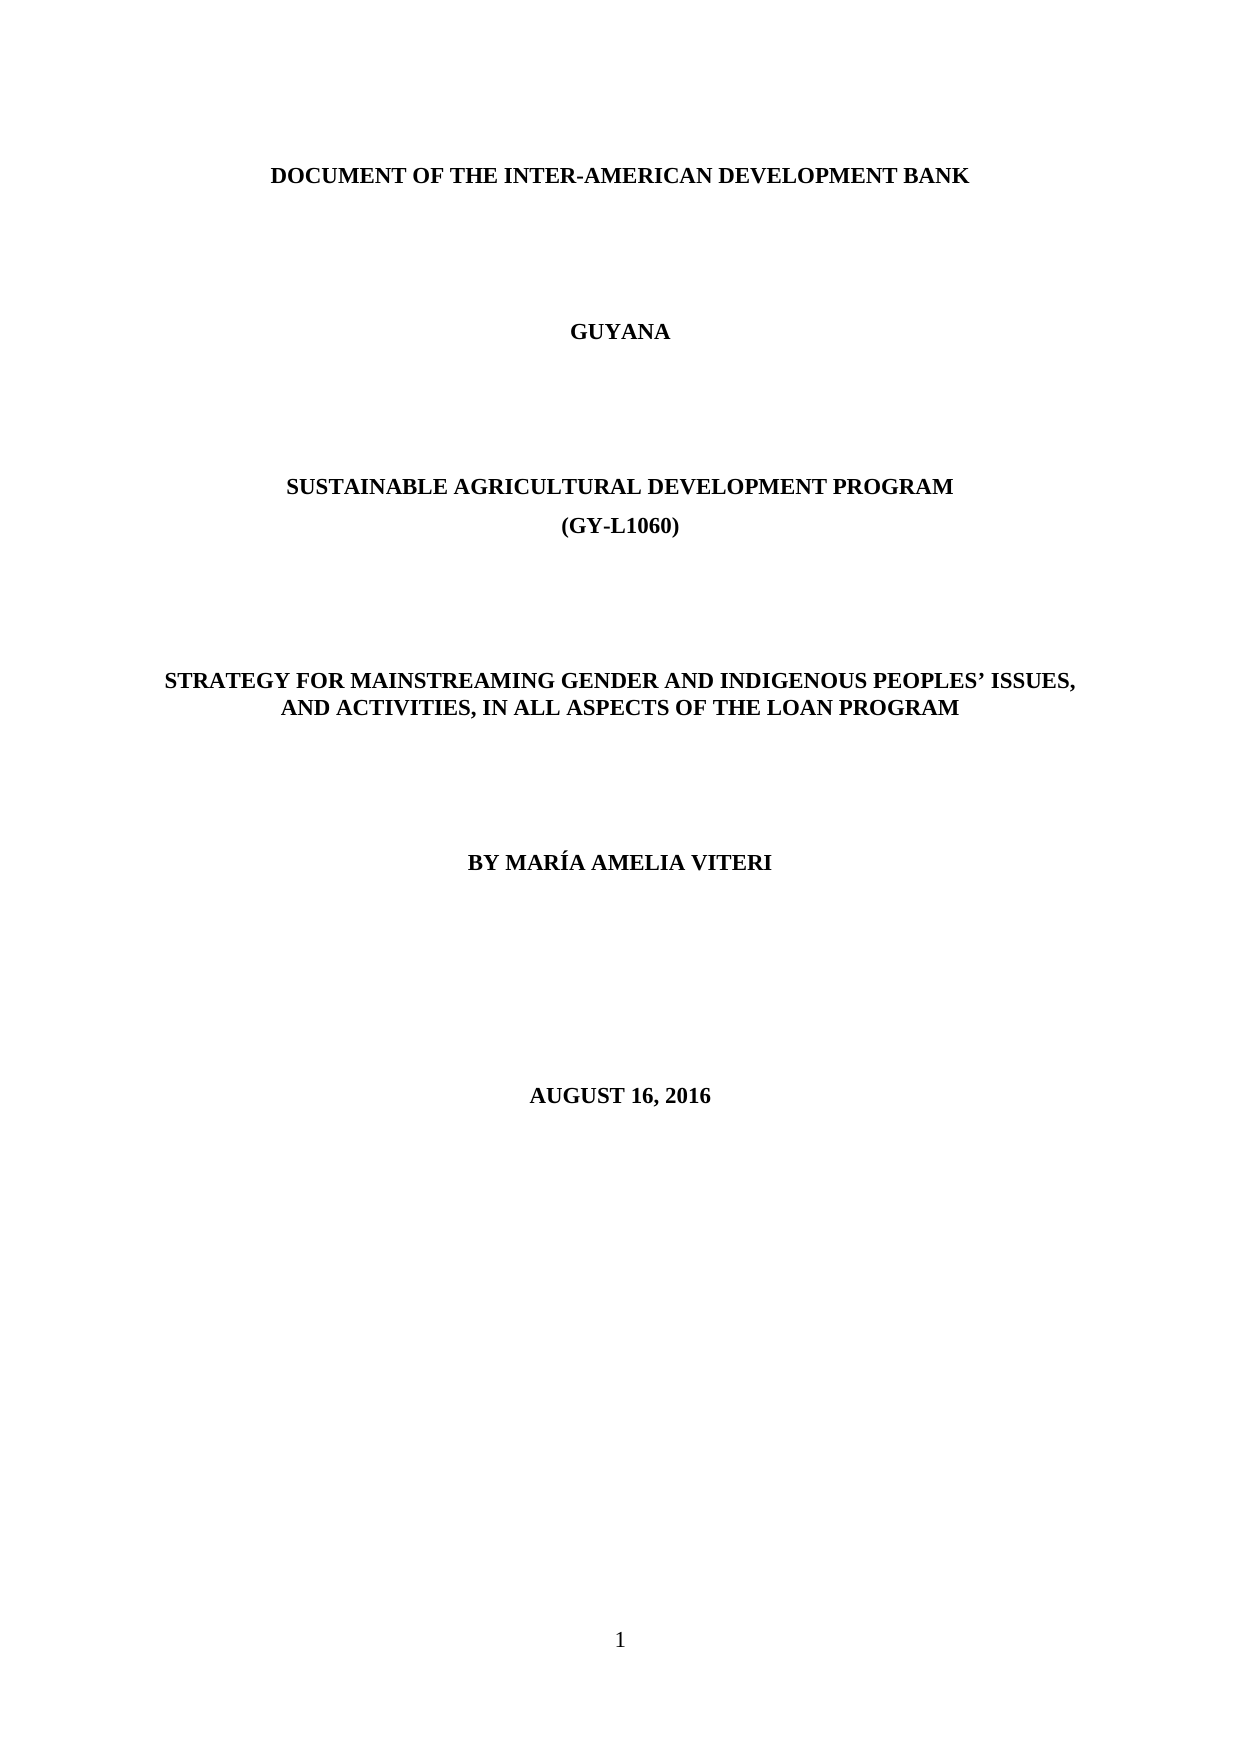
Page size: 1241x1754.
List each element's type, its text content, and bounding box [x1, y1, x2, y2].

text DOCUMENT OF THE INTER-AMERICAN DEVELOPMENT BANK [150, 162, 1090, 189]
text (GY-L1060) [150, 512, 1090, 538]
text BY MARÍA AMELIA VITERI [150, 849, 1090, 876]
text AUGUST 16, 2016 [150, 1082, 1090, 1109]
text STRATEGY FOR MAINSTREAMING GENDER AND INDIGENOUS PEOPLES’ ISSUES, AND ACTIVITIES, IN ALL ASPECTS OF THE LOAN PROGRAM [150, 668, 1090, 720]
text SUSTAINABLE AGRICULTURAL DEVELOPMENT PROGRAM [150, 473, 1090, 500]
text GUYANA [150, 318, 1090, 344]
